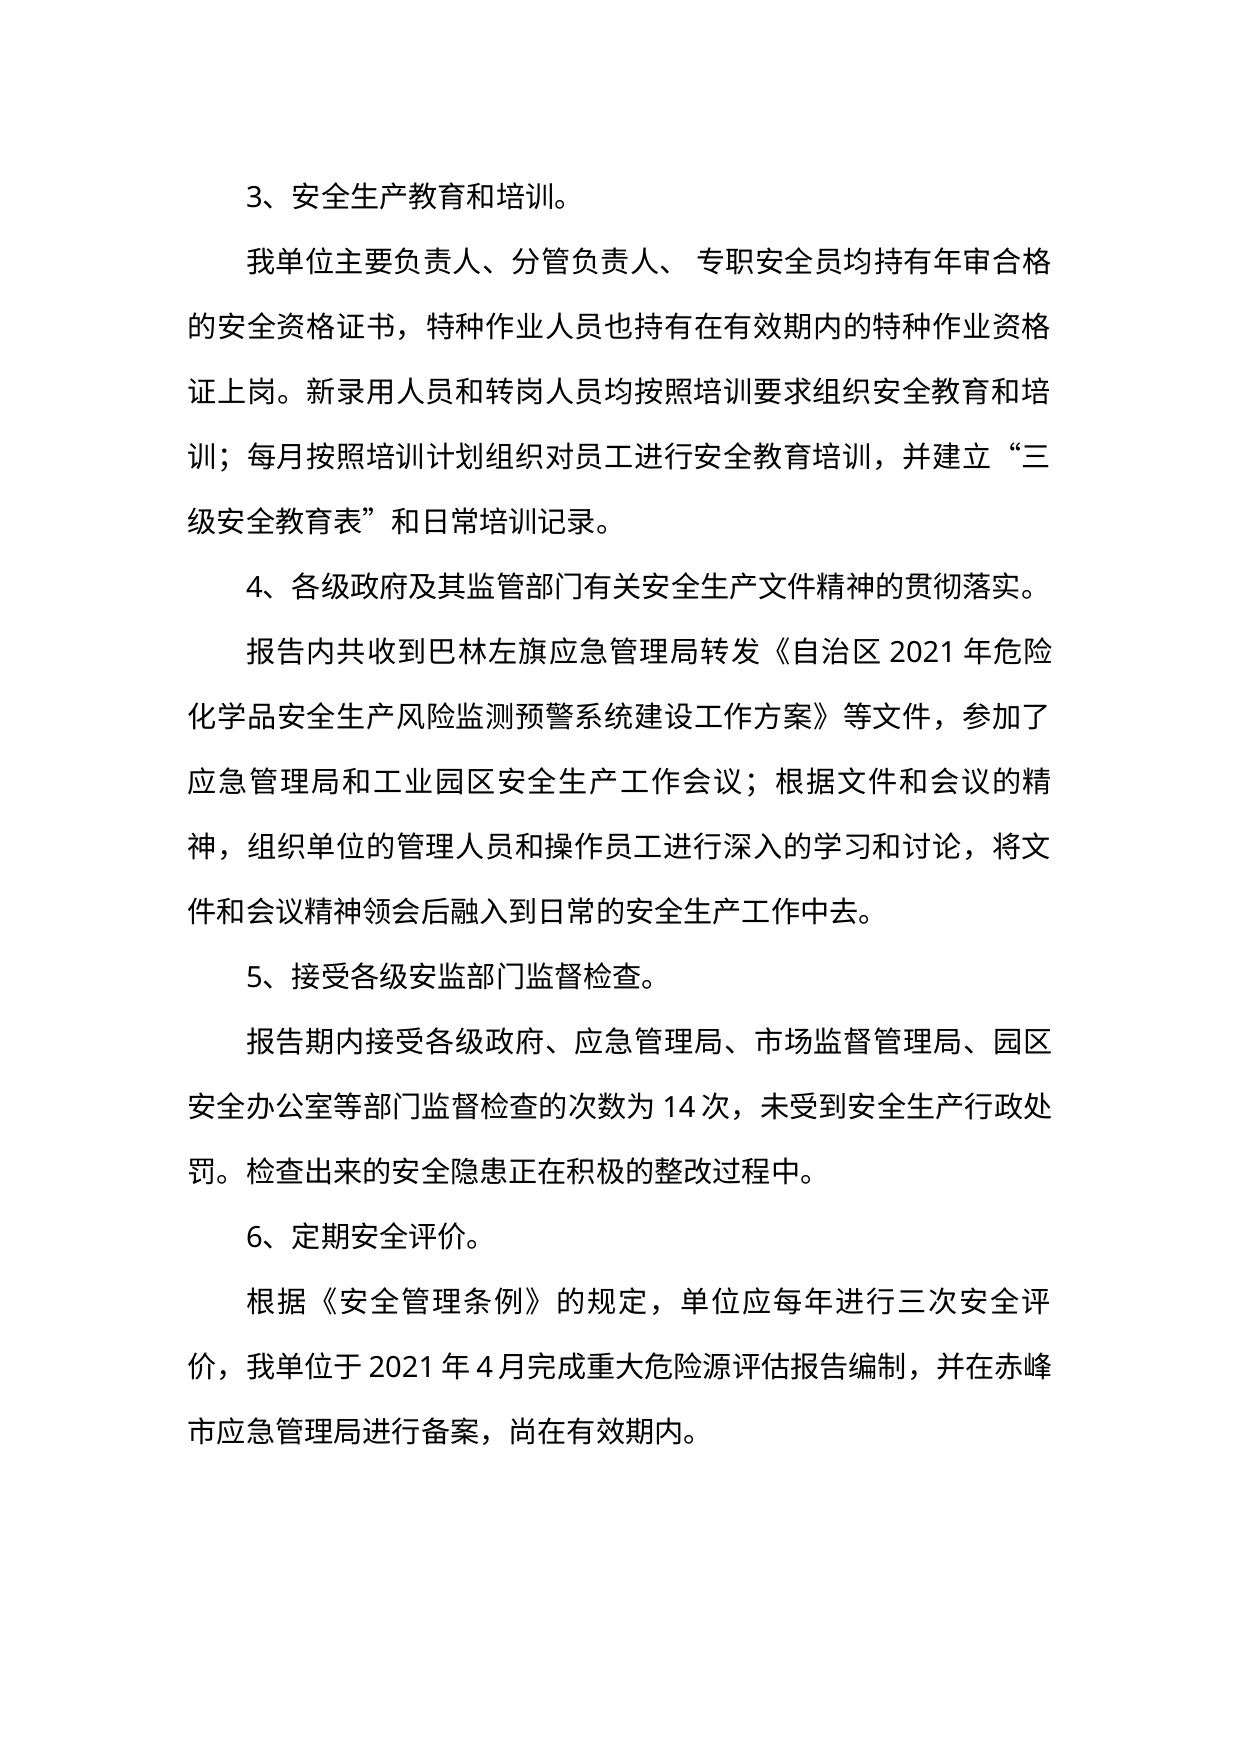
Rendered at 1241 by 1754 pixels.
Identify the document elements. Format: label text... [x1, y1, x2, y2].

text 我单位主要负责人、分管负责人、 专职安全员均持有年审合格的安全资格证书，特种作业人员也持有在有效期内的特种作业资格证上岗。新录用人员和转岗人员均按照培训要求组织安全教育和培训；每月按照培训计划组织对员工进行安全教育培训，并建立“三级安全教育表”和日常培训记录。 [187, 227, 1053, 552]
text 报告内共收到巴林左旗应急管理局转发《自治区2021年危险化学品安全生产风险监测预警系统建设工作方案》等文件，参加了应急管理局和工业园区安全生产工作会议；根据文件和会议的精神，组织单位的管理人员和操作员工进行深入的学习和讨论，将文件和会议精神领会后融入到日常的安全生产工作中去。 [187, 617, 1053, 942]
text 5、接受各级安监部门监督检查。 [187, 942, 1053, 1007]
text 3、安全生产教育和培训。 [187, 162, 1053, 227]
list 各级政府及其监管部门有关安全生产文件精神的贯彻落实。 [187, 552, 1053, 617]
text 6、定期安全评价。 [187, 1202, 1053, 1267]
text 根据《安全管理条例》的规定，单位应每年进行三次安全评价，我单位于2021年4月完成重大危险源评估报告编制，并在赤峰市应急管理局进行备案，尚在有效期内。 [187, 1267, 1053, 1462]
text 报告期内接受各级政府、应急管理局、市场监督管理局、园区安全办公室等部门监督检查的次数为14次，未受到安全生产行政处罚。检查出来的安全隐患正在积极的整改过程中。 [187, 1007, 1053, 1202]
